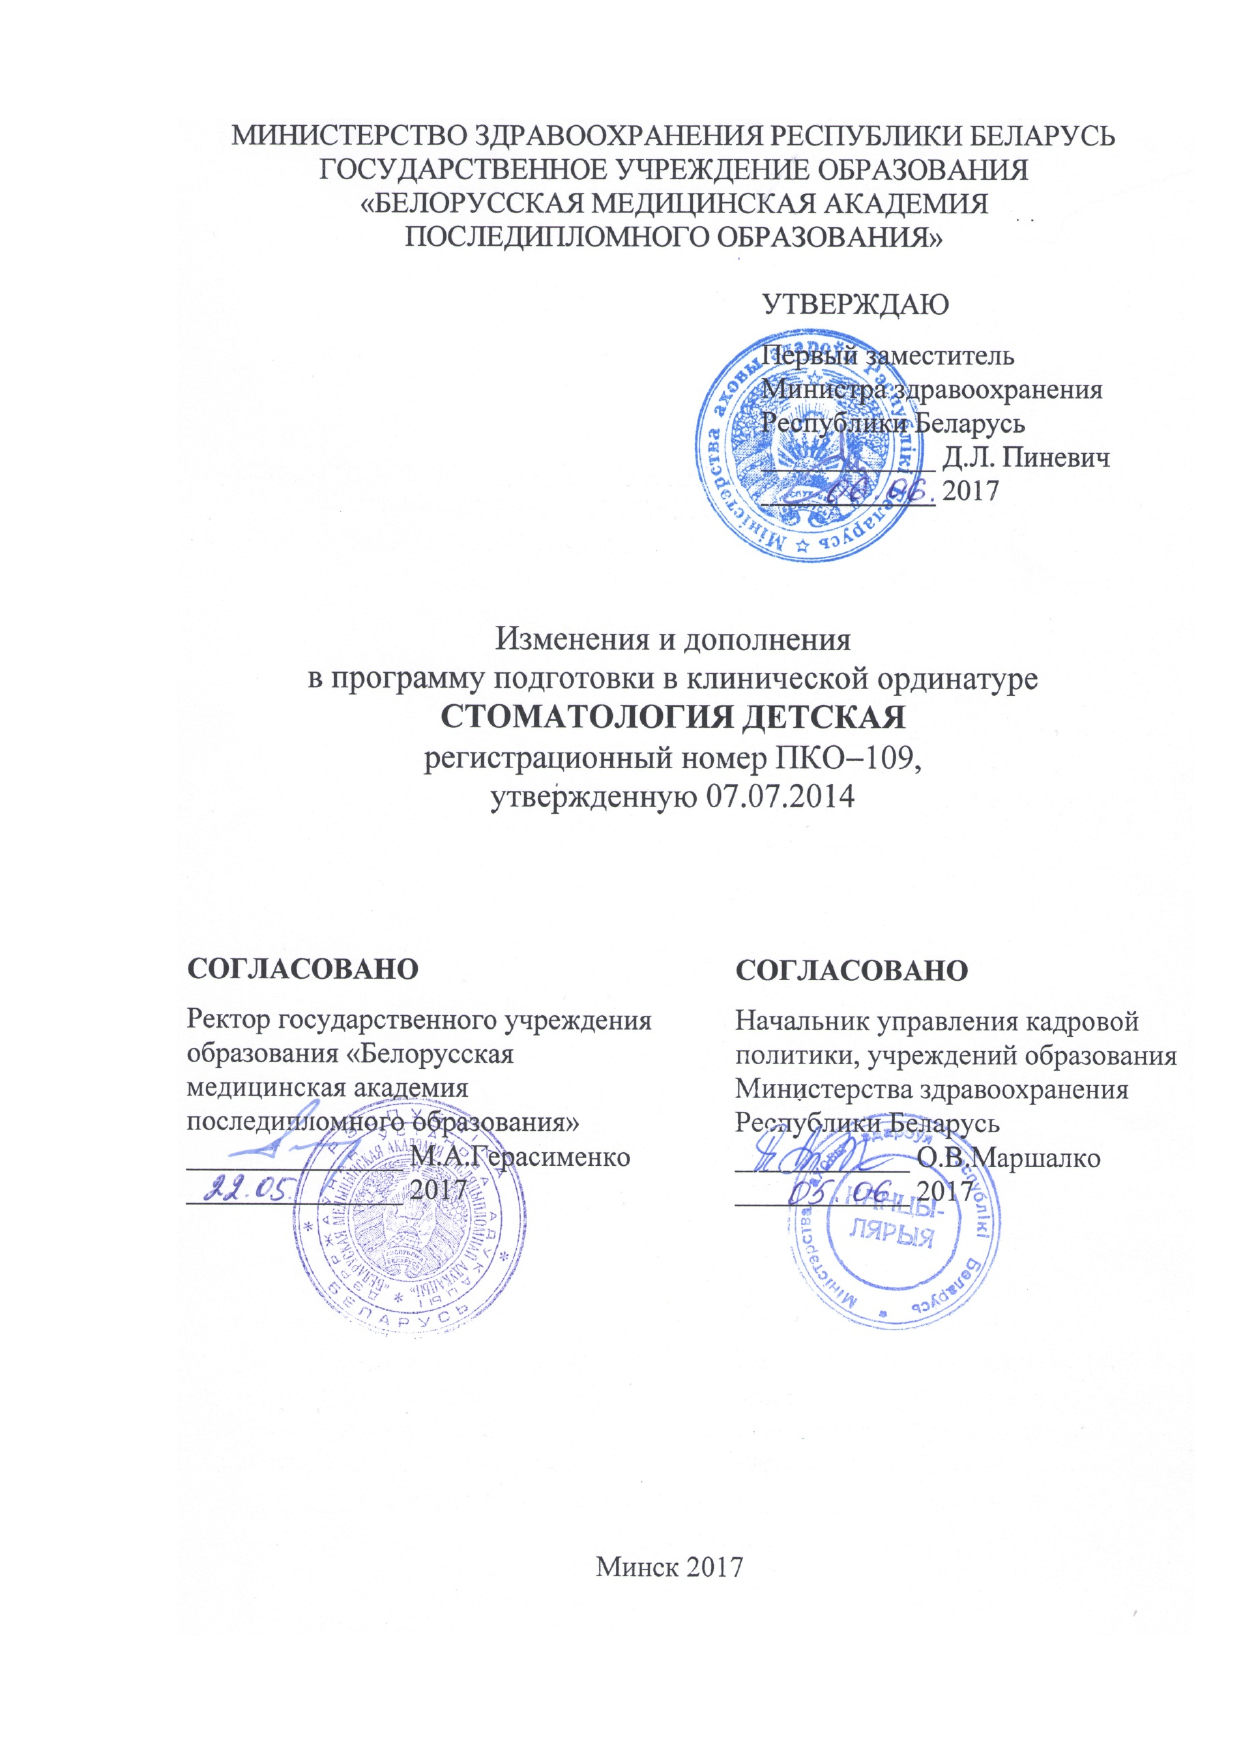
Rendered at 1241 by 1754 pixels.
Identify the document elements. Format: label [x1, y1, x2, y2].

picture [177, 118, 1195, 1636]
